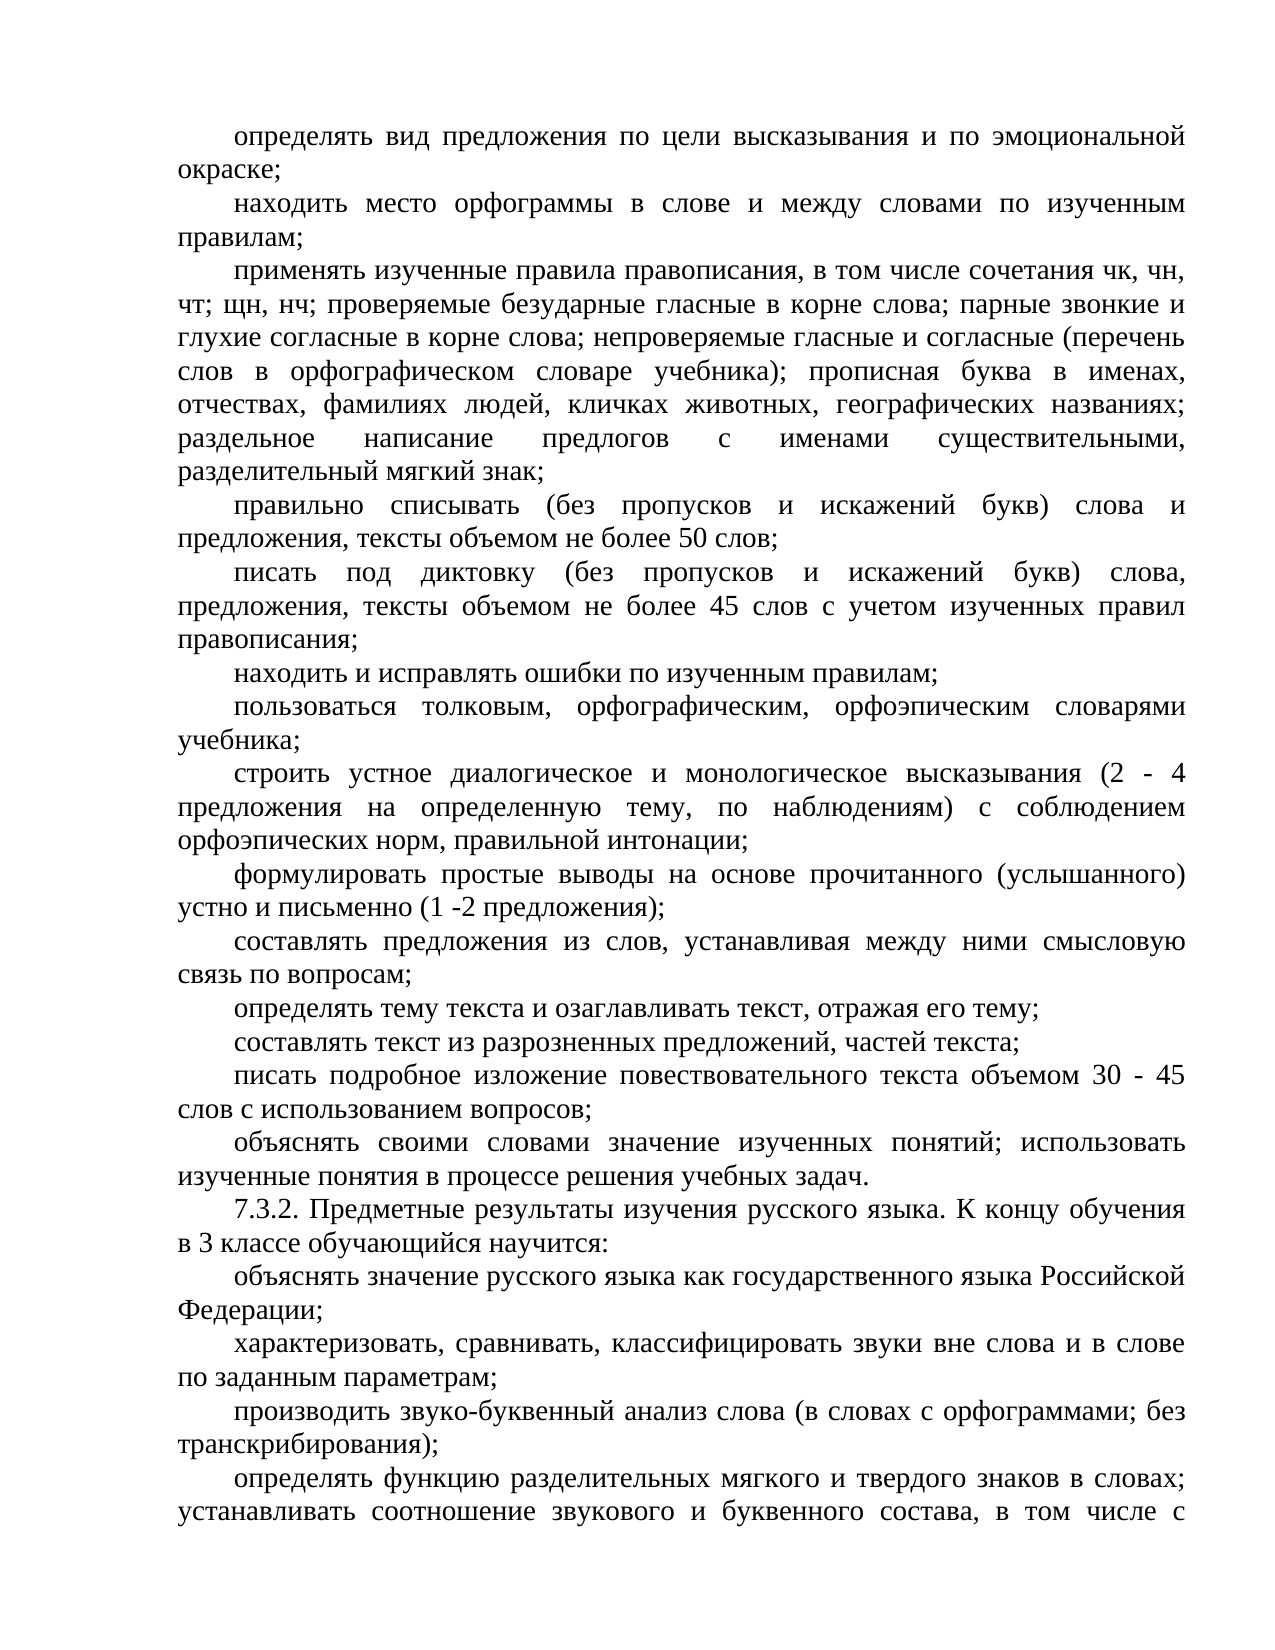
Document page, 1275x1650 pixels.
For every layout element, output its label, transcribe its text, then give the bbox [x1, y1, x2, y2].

text правильно списывать (без пропусков и искажений букв) слова и предложения, тексты объемом не более 50 слов; [177, 487, 1186, 554]
text производить звуко-буквенный анализ слова (в словах с орфограммами; без транскрибирования); [177, 1393, 1186, 1460]
text применять изученные правила правописания, в том числе сочетания чк, чн, чт; щн, нч; проверяемые безударные гласные в корне слова; парные звонкие и глухие согласные в корне слова; непроверяемые гласные и согласные (перечень слов в орфографическом словаре учебника); прописная буква в именах, отчествах, фамилиях людей, кличках животных, географических названиях; раздельное написание предлогов с именами существительными, разделительный мягкий знак; [177, 252, 1186, 487]
text пользоваться толковым, орфографическим, орфоэпическим словарями учебника; [177, 688, 1186, 755]
text составлять текст из разрозненных предложений, частей текста; [177, 1024, 1186, 1057]
text составлять предложения из слов, устанавливая между ними смысловую связь по вопросам; [177, 923, 1186, 990]
text формулировать простые выводы на основе прочитанного (услышанного) устно и письменно (1 -2 предложения); [177, 856, 1186, 923]
text находить место орфограммы в слове и между словами по изученным правилам; [177, 185, 1186, 252]
text определять вид предложения по цели высказывания и по эмоциональной окраске; [177, 118, 1186, 185]
text 7.3.2. Предметные результаты изучения русского языка. К концу обучения в 3 классе обучающийся научится: [177, 1191, 1186, 1258]
text находить и исправлять ошибки по изученным правилам; [177, 655, 1186, 688]
text строить устное диалогическое и монологическое высказывания (2 - 4 предложения на определенную тему, по наблюдениям) с соблюдением орфоэпических норм, правильной интонации; [177, 755, 1186, 856]
text определять тему текста и озаглавливать текст, отражая его тему; [177, 990, 1186, 1024]
text характеризовать, сравнивать, классифицировать звуки вне слова и в слове по заданным параметрам; [177, 1326, 1186, 1393]
text писать подробное изложение повествовательного текста объемом 30 - 45 слов с использованием вопросов; [177, 1057, 1186, 1124]
text объяснять значение русского языка как государственного языка Российской Федерации; [177, 1258, 1186, 1326]
text объяснять своими словами значение изученных понятий; использовать изученные понятия в процессе решения учебных задач. [177, 1124, 1186, 1191]
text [177, 1460, 1186, 1527]
text писать под диктовку (без пропусков и искажений букв) слова, предложения, тексты объемом не более 45 слов с учетом изученных правил правописания; [177, 554, 1186, 655]
